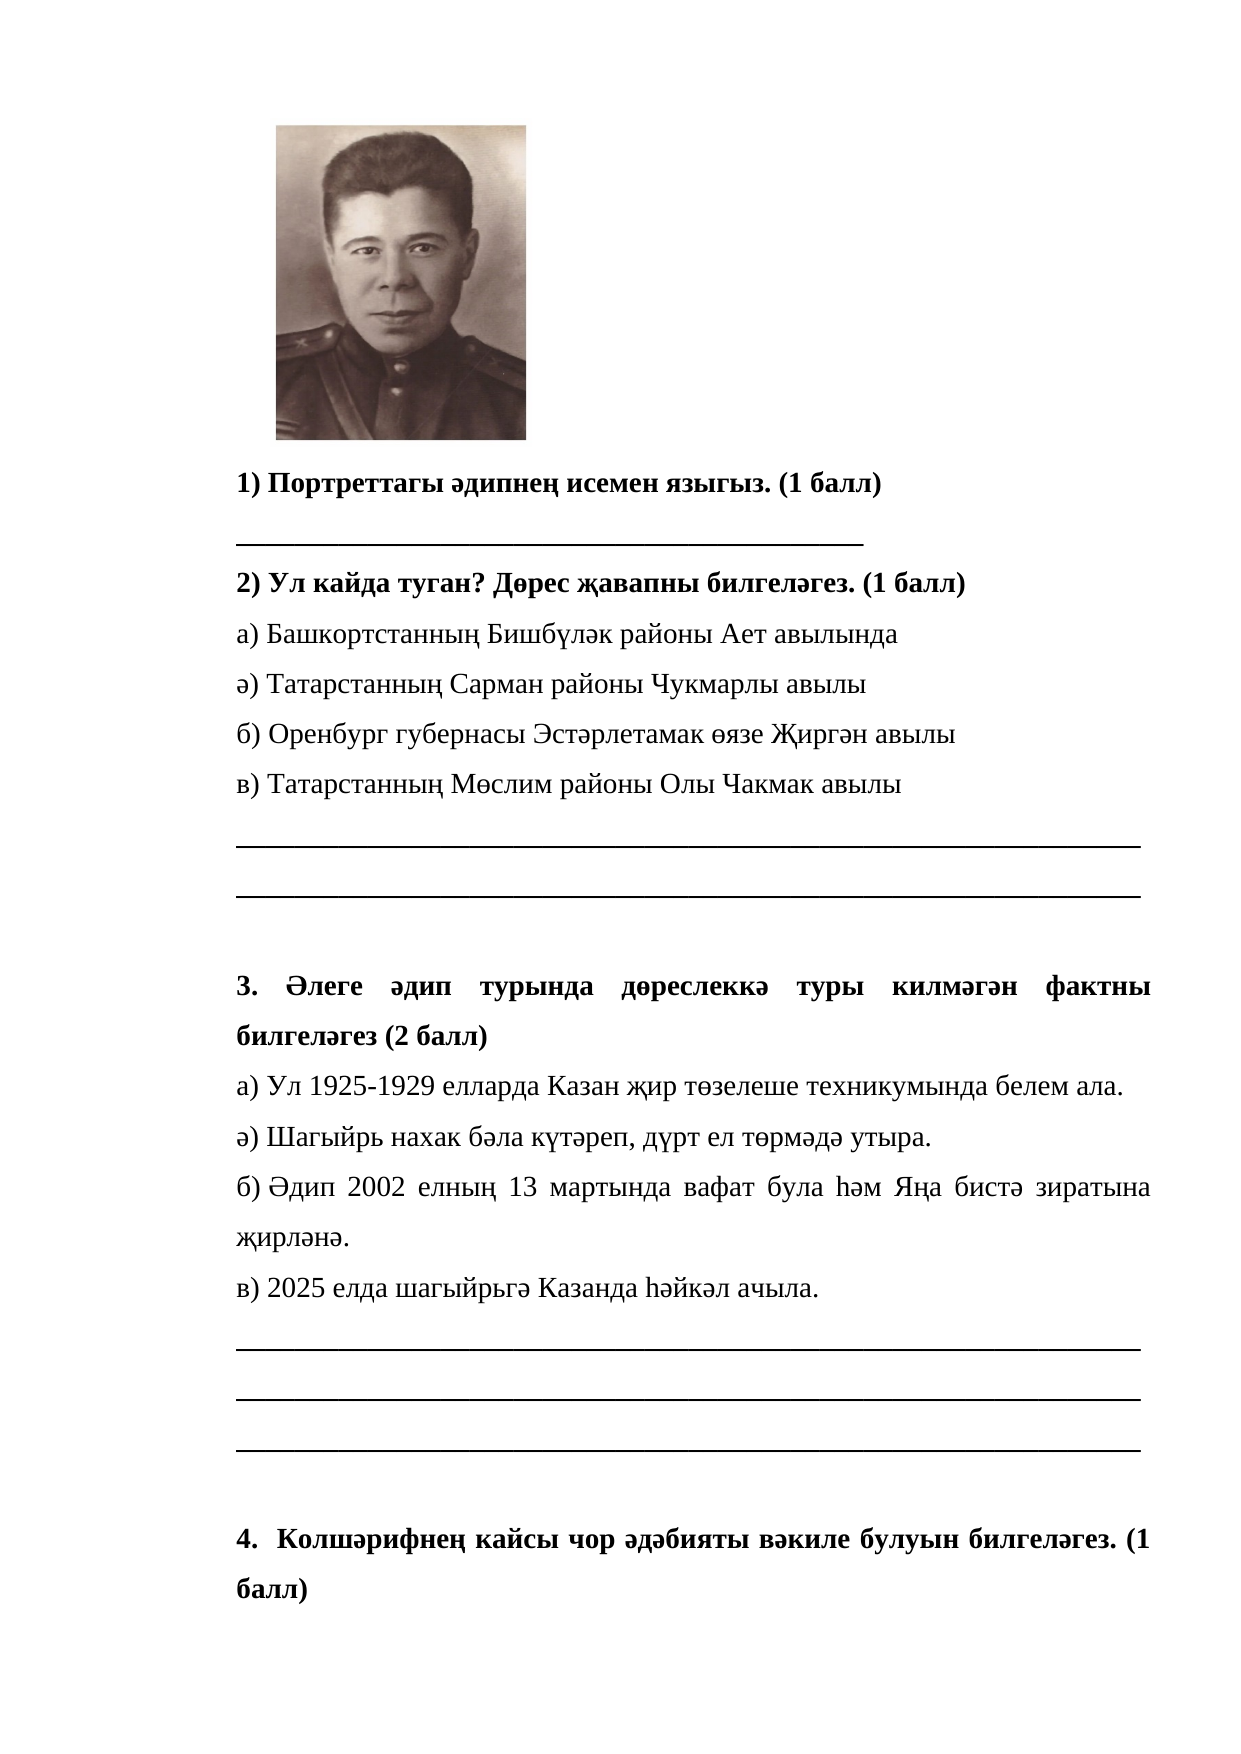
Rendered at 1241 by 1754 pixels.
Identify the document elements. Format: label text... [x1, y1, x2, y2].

list ___________________________________________ [236, 515, 1152, 549]
list в) 2025 елда шагыйрьгә Казанда һәйкәл ачыла. [236, 1270, 1152, 1303]
list в) Татарстанның Мөслим районы Олы Чакмак авылы [236, 767, 1152, 800]
list б) Әдип 2002 елның 13 мартында вафат була һәм Яңа бистә зиратына җирләнә. [236, 1169, 1152, 1253]
text 1) Портреттагы әдипнең исемен языгыз. (1 балл) [177, 465, 1152, 498]
list б) Оренбург губернасы Эстәрлетамак өязе Җиргән авылы [236, 716, 1152, 750]
list __________________________________________________________________________________________________________________________________________________________________________________________ [236, 1320, 1152, 1454]
list ә) Шагыйрь нахак бәла күтәреп, дүрт ел төрмәдә утыра. [236, 1119, 1152, 1152]
list ____________________________________________________________________________________________________________________________ [236, 817, 1152, 901]
list 2) Ул кайда туган? Дөрес җавапны билгеләгез. (1 балл) [236, 565, 1152, 599]
list а) Башкортстанның Бишбүләк районы Ает авылында [236, 616, 1152, 649]
list 4. Колшәрифнең кайсы чор әдәбияты вәкиле булуын билгеләгез. (1 балл) [236, 1521, 1152, 1605]
list 3. Әлеге әдип турында дөреслеккә туры килмәгән фактны билгеләгез (2 балл) [236, 968, 1152, 1052]
list ә) Татарстанның Сарман районы Чукмарлы авылы [236, 666, 1152, 699]
picture [269, 118, 533, 447]
list а) Ул 1925-1929 елларда Казан җир төзелеше техникумында белем ала. [236, 1068, 1152, 1102]
